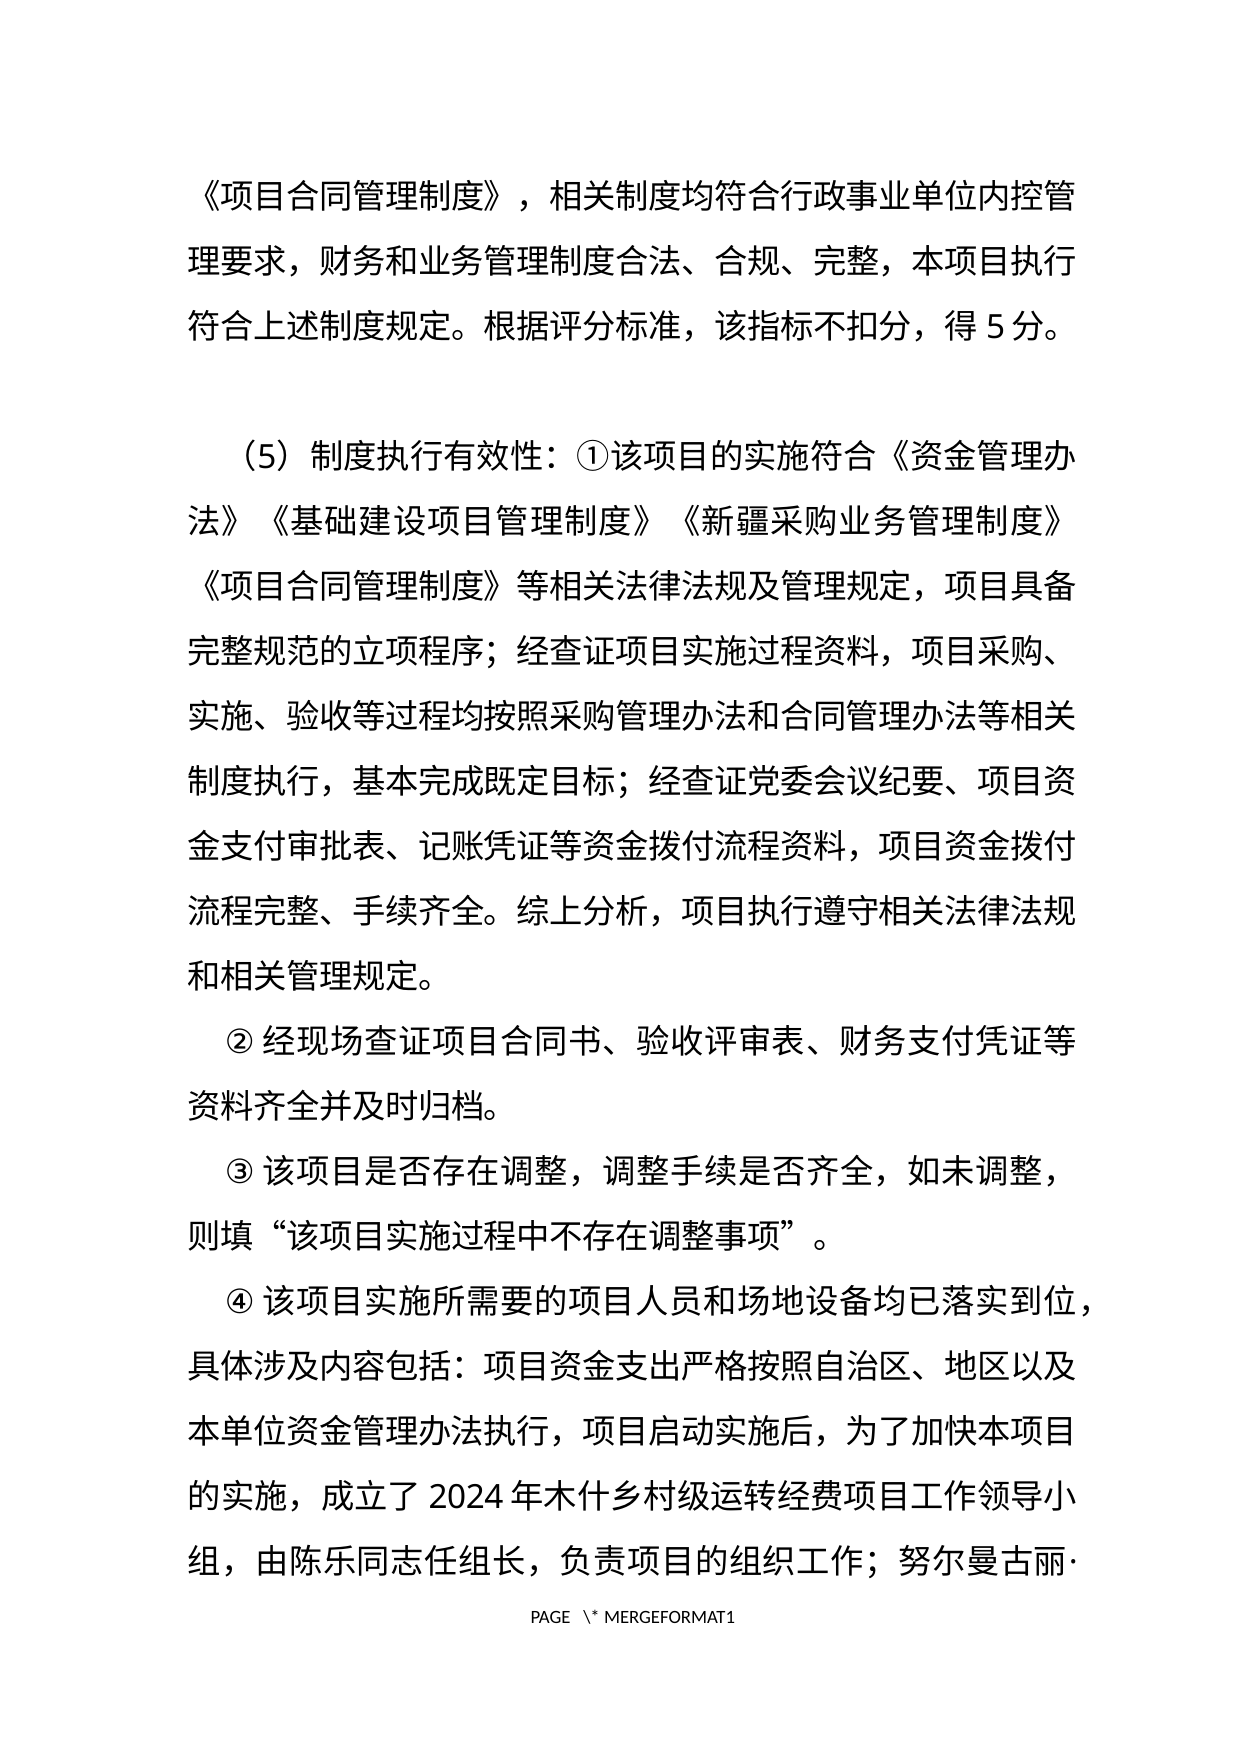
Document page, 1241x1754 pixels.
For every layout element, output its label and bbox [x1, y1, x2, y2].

text [187, 162, 1078, 1592]
